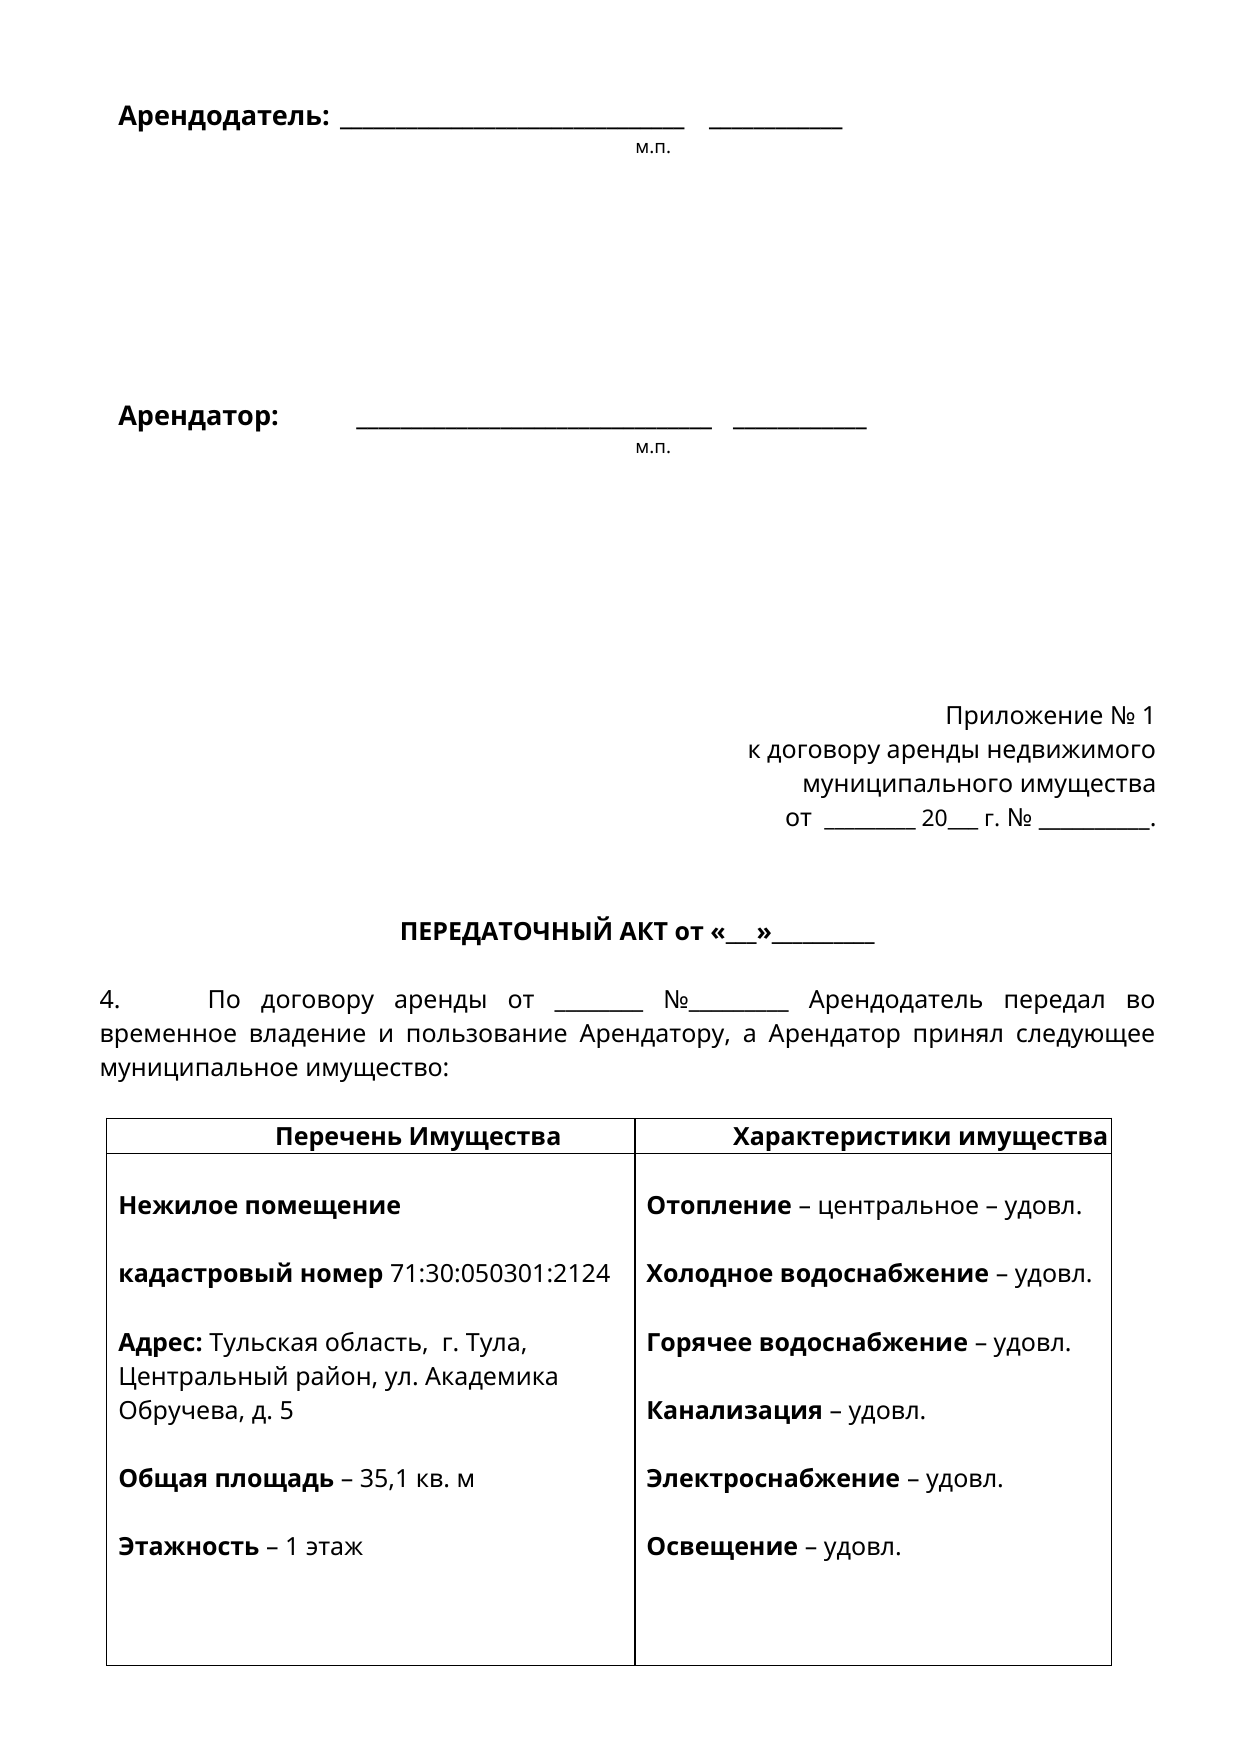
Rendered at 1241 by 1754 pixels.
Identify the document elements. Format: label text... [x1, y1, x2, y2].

table_header Перечень Имущества [107, 1119, 634, 1153]
text от _________ 20___ г. № __________. [99, 800, 1156, 834]
text Приложение № 1 [99, 698, 1156, 732]
text м.п. [215, 434, 1137, 459]
text Арендатор: ________________________________ ____________ [118, 397, 1137, 434]
table_header Характеристики имущества [636, 1119, 1111, 1153]
list По договору аренды от ________ №_________ Арендодатель передал во временное владение и пользование Арендатору, а Арендатор принял следующее муниципальное имущество: [99, 981, 1156, 1084]
text к договору аренды недвижимого [99, 732, 1156, 766]
text муниципального имущества [99, 766, 1156, 800]
text Арендодатель: _______________________________ ____________ [118, 96, 1137, 133]
table_cell Нежилое помещение кадастровый номер 71:30:050301:2124 Адрес: Тульская область, г. Тула, Центральный район, ул. Академика Обручева, д. 5 Общая площадь – 35,1 кв. м Этажность – 1 этаж [107, 1154, 634, 1665]
text ПЕРЕДАТОЧНЫЙ АКТ от «___»__________ [99, 913, 1156, 947]
text м.п. [215, 133, 1137, 158]
table_cell Отопление – центральное – удовл. Холодное водоснабжение – удовл. Горячее водоснабжение – удовл. Канализация – удовл. Электроснабжение – удовл. Освещение – удовл. [636, 1154, 1111, 1665]
